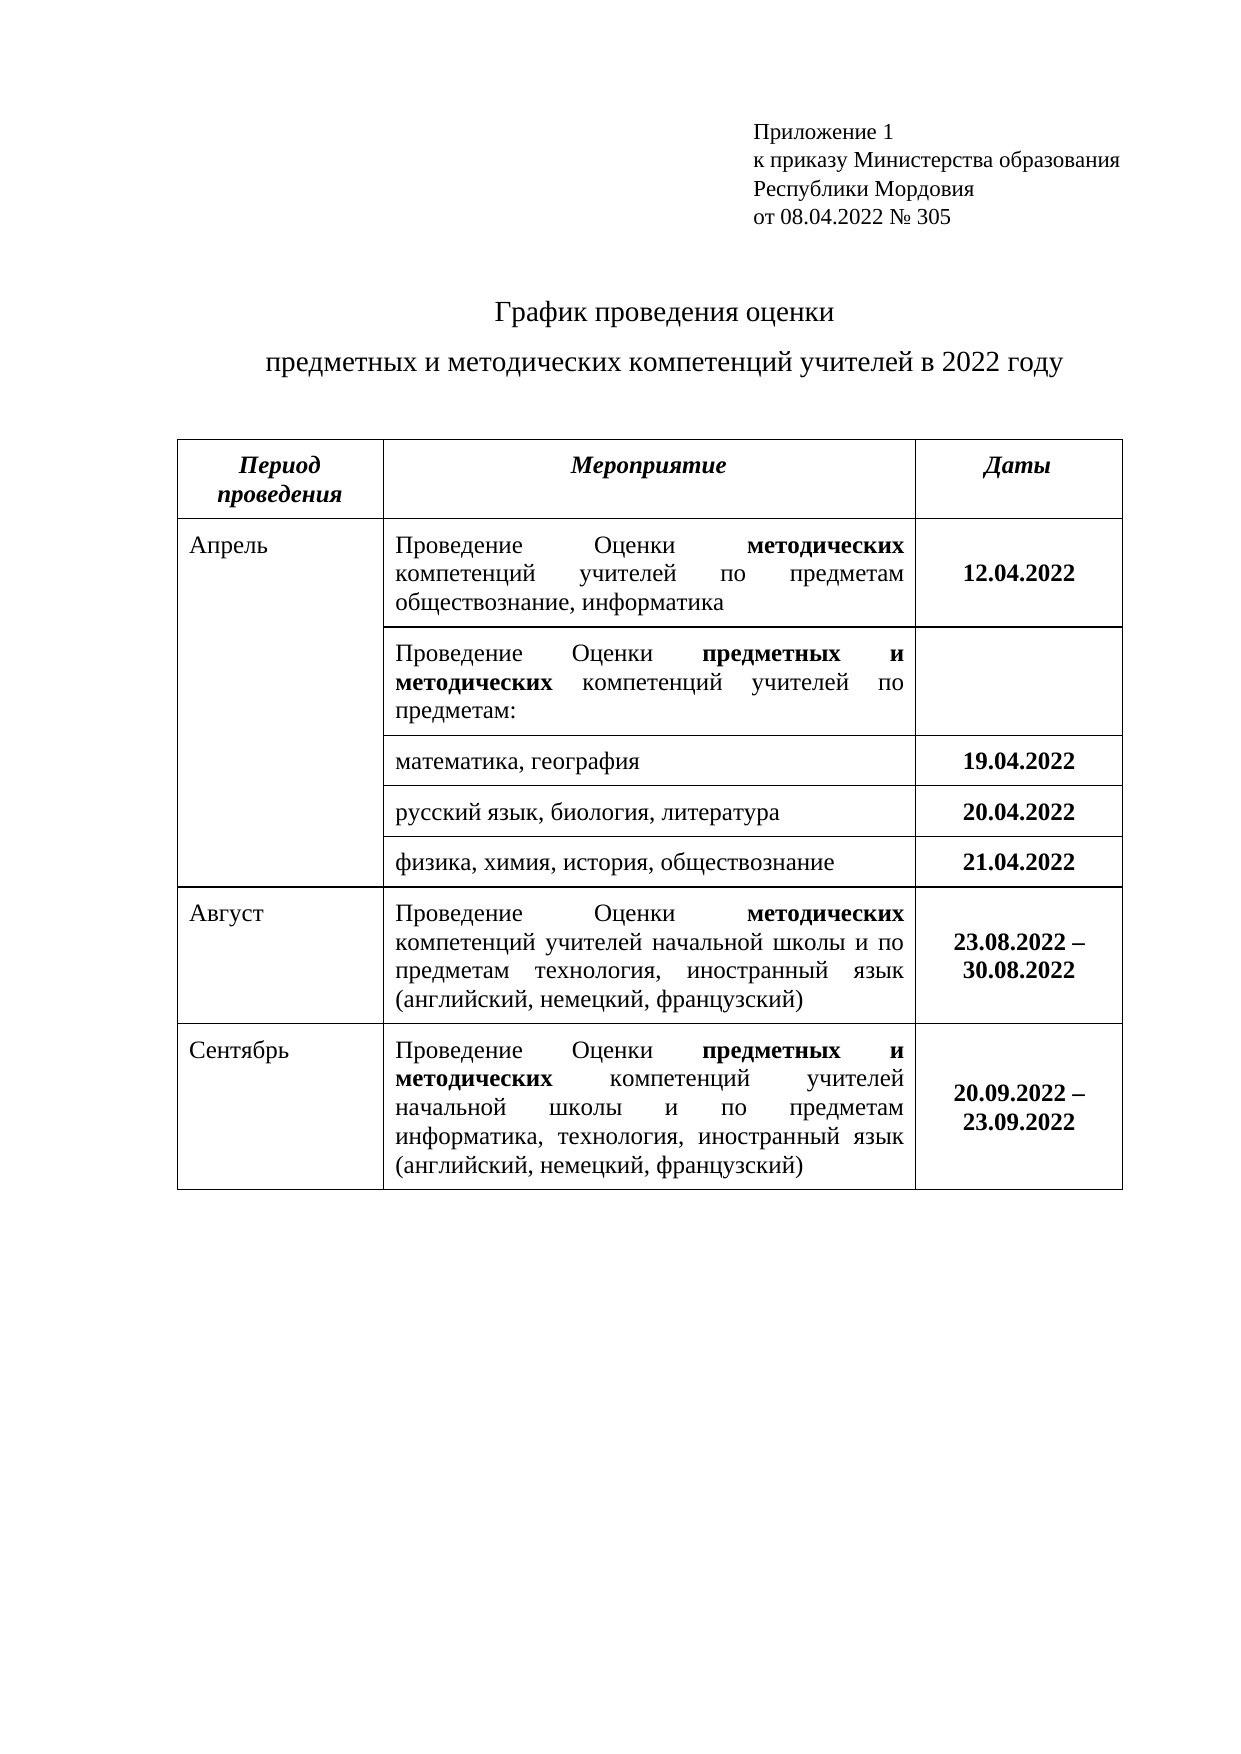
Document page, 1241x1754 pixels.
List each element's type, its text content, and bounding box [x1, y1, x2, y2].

table_cell [916, 628, 1122, 734]
table_cell 20.09.2022 – 23.09.2022 [916, 1024, 1122, 1189]
table_cell 19.04.2022 [916, 736, 1122, 785]
table_cell физика, химия, история, обществознание [384, 837, 915, 886]
text предметных и методических компетенций учителей в 2022 году [177, 344, 1152, 378]
text Республики Мордовия [753, 175, 1152, 201]
table_cell 20.04.2022 [916, 786, 1122, 836]
text к приказу Министерства образования [753, 147, 1152, 173]
table_header Даты [916, 440, 1122, 518]
table_cell математика, география [384, 736, 915, 785]
table_cell 12.04.2022 [916, 519, 1122, 626]
table_cell Проведение Оценки методических компетенций учителей начальной школы и по предметам технология, иностранный язык (английский, немецкий, французский) [384, 888, 915, 1023]
table_cell Проведение Оценки предметных и методических компетенций учителей по предметам: [384, 628, 915, 734]
table_header Период проведения [178, 440, 383, 518]
table_cell 21.04.2022 [916, 837, 1122, 886]
table_cell Сентябрь [178, 1024, 383, 1189]
table_cell Проведение Оценки предметных и методических компетенций учителей начальной школы и по предметам информатика, технология, иностранный язык (английский, немецкий, французский) [384, 1024, 915, 1189]
table_cell Август [178, 888, 383, 1023]
text График проведения оценки [177, 294, 1152, 327]
table_header Мероприятие [384, 440, 915, 518]
table_cell 23.08.2022 – 30.08.2022 [916, 888, 1122, 1023]
text Приложение 1 [753, 118, 1152, 144]
table_cell Проведение Оценки методических компетенций учителей по предметам обществознание, информатика [384, 519, 915, 626]
text от 08.04.2022 № 305 [753, 203, 1152, 230]
table_cell Апрель [178, 519, 383, 886]
table_cell русский язык, биология, литература [384, 786, 915, 836]
